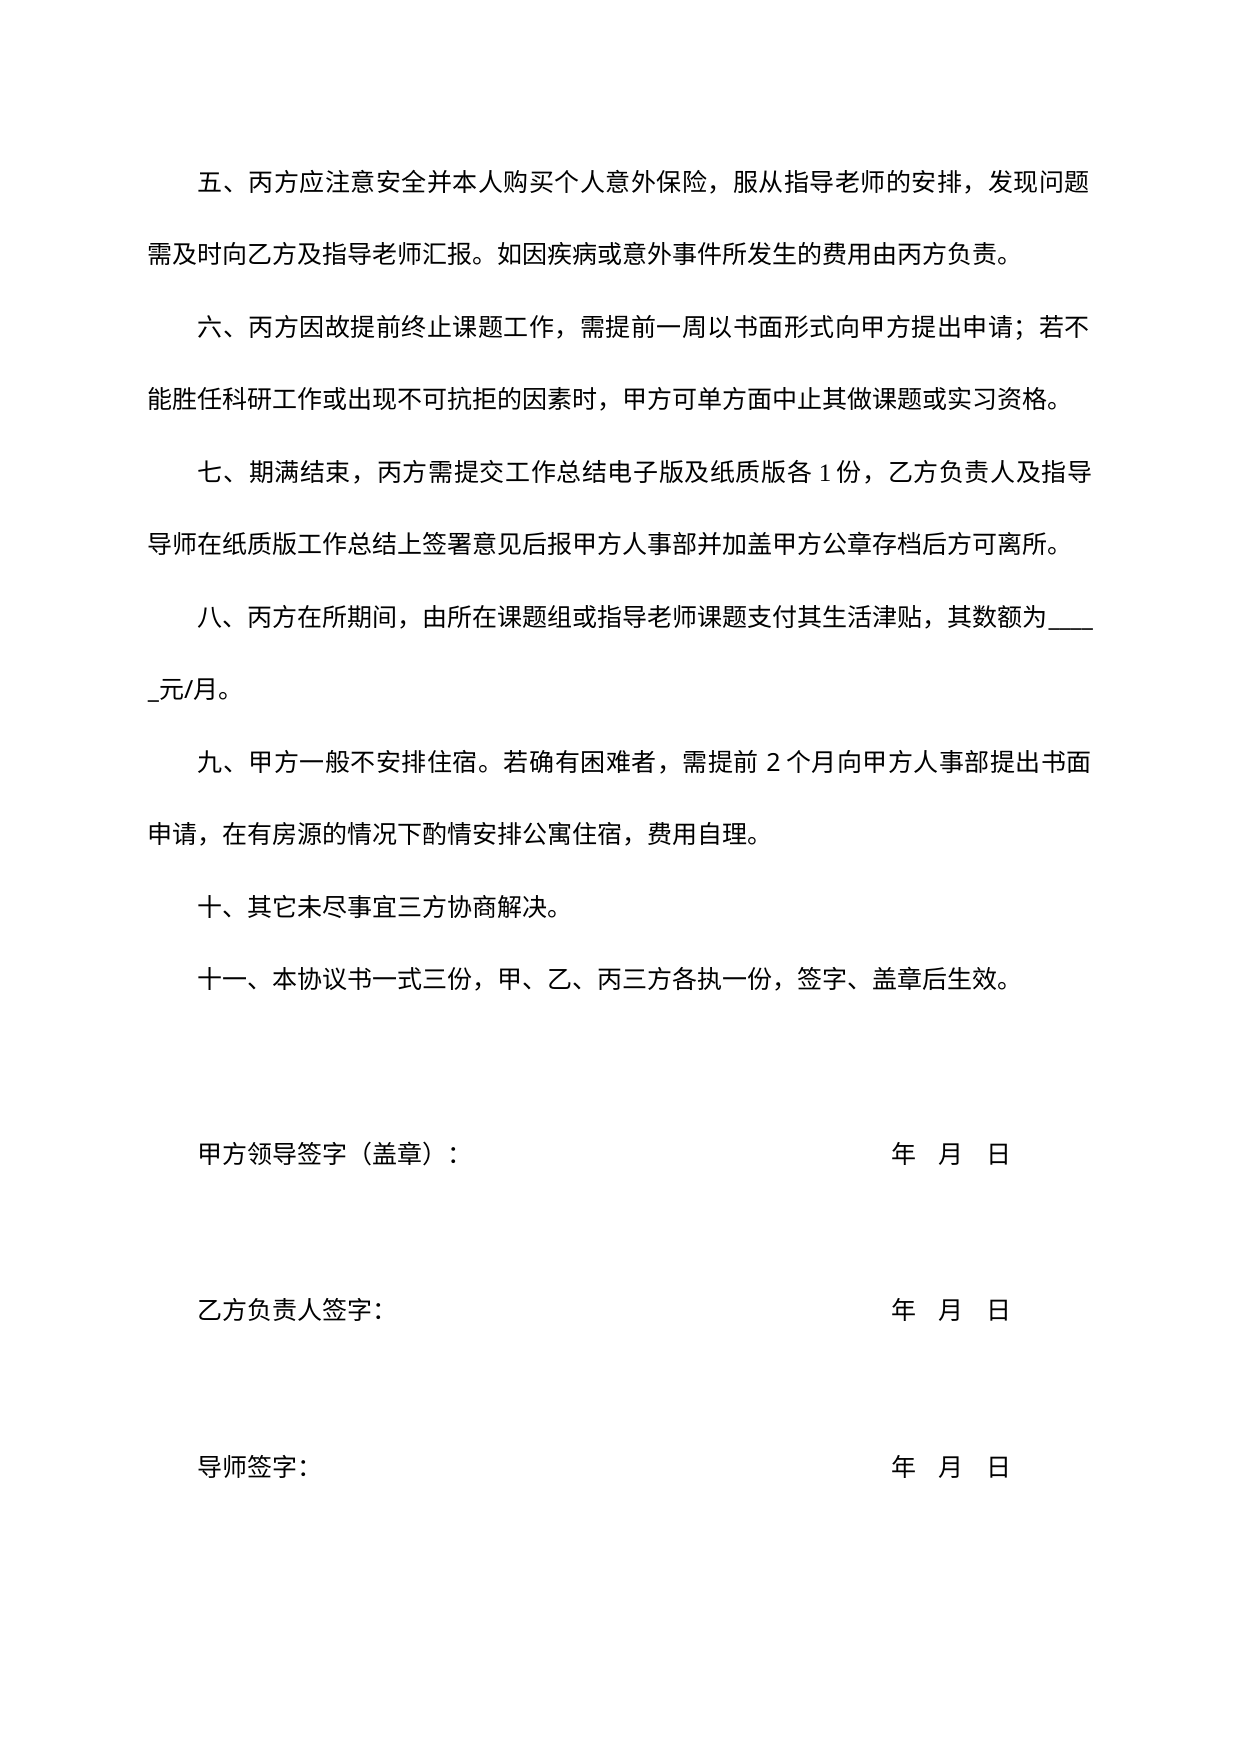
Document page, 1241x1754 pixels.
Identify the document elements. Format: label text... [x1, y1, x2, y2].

text 六、丙方因故提前终止课题工作，需提前一周以书面形式向甲方提出申请；若不能胜任科研工作或出现不可抗拒的因素时，甲方可单方面中止其做课题或实习资格。 [148, 307, 1093, 416]
text 十一、本协议书一式三份，甲、乙、丙三方各执一份，签字、盖章后生效。 [148, 959, 1093, 996]
text 乙方负责人签字： 年 月 日 [148, 1291, 1093, 1327]
text 甲方领导签字（盖章）： 年 月 日 [148, 1134, 1093, 1170]
text 五、丙方应注意安全并本人购买个人意外保险，服从指导老师的安排，发现问题需及时向乙方及指导老师汇报。如因疾病或意外事件所发生的费用由丙方负责。 [148, 162, 1093, 271]
text 十、其它未尽事宜三方协商解决。 [148, 887, 1093, 923]
text 七、期满结束，丙方需提交工作总结电子版及纸质版各1份，乙方负责人及指导导师在纸质版工作总结上签署意见后报甲方人事部并加盖甲方公章存档后方可离所。 [148, 452, 1093, 561]
text 导师签字： 年 月 日 [148, 1447, 1093, 1483]
text 九、甲方一般不安排住宿。若确有困难者，需提前2个月向甲方人事部提出书面申请，在有房源的情况下酌情安排公寓住宿，费用自理。 [148, 742, 1093, 851]
text 八、丙方在所期间，由所在课题组或指导老师课题支付其生活津贴，其数额为_____元/月。 [148, 597, 1093, 706]
